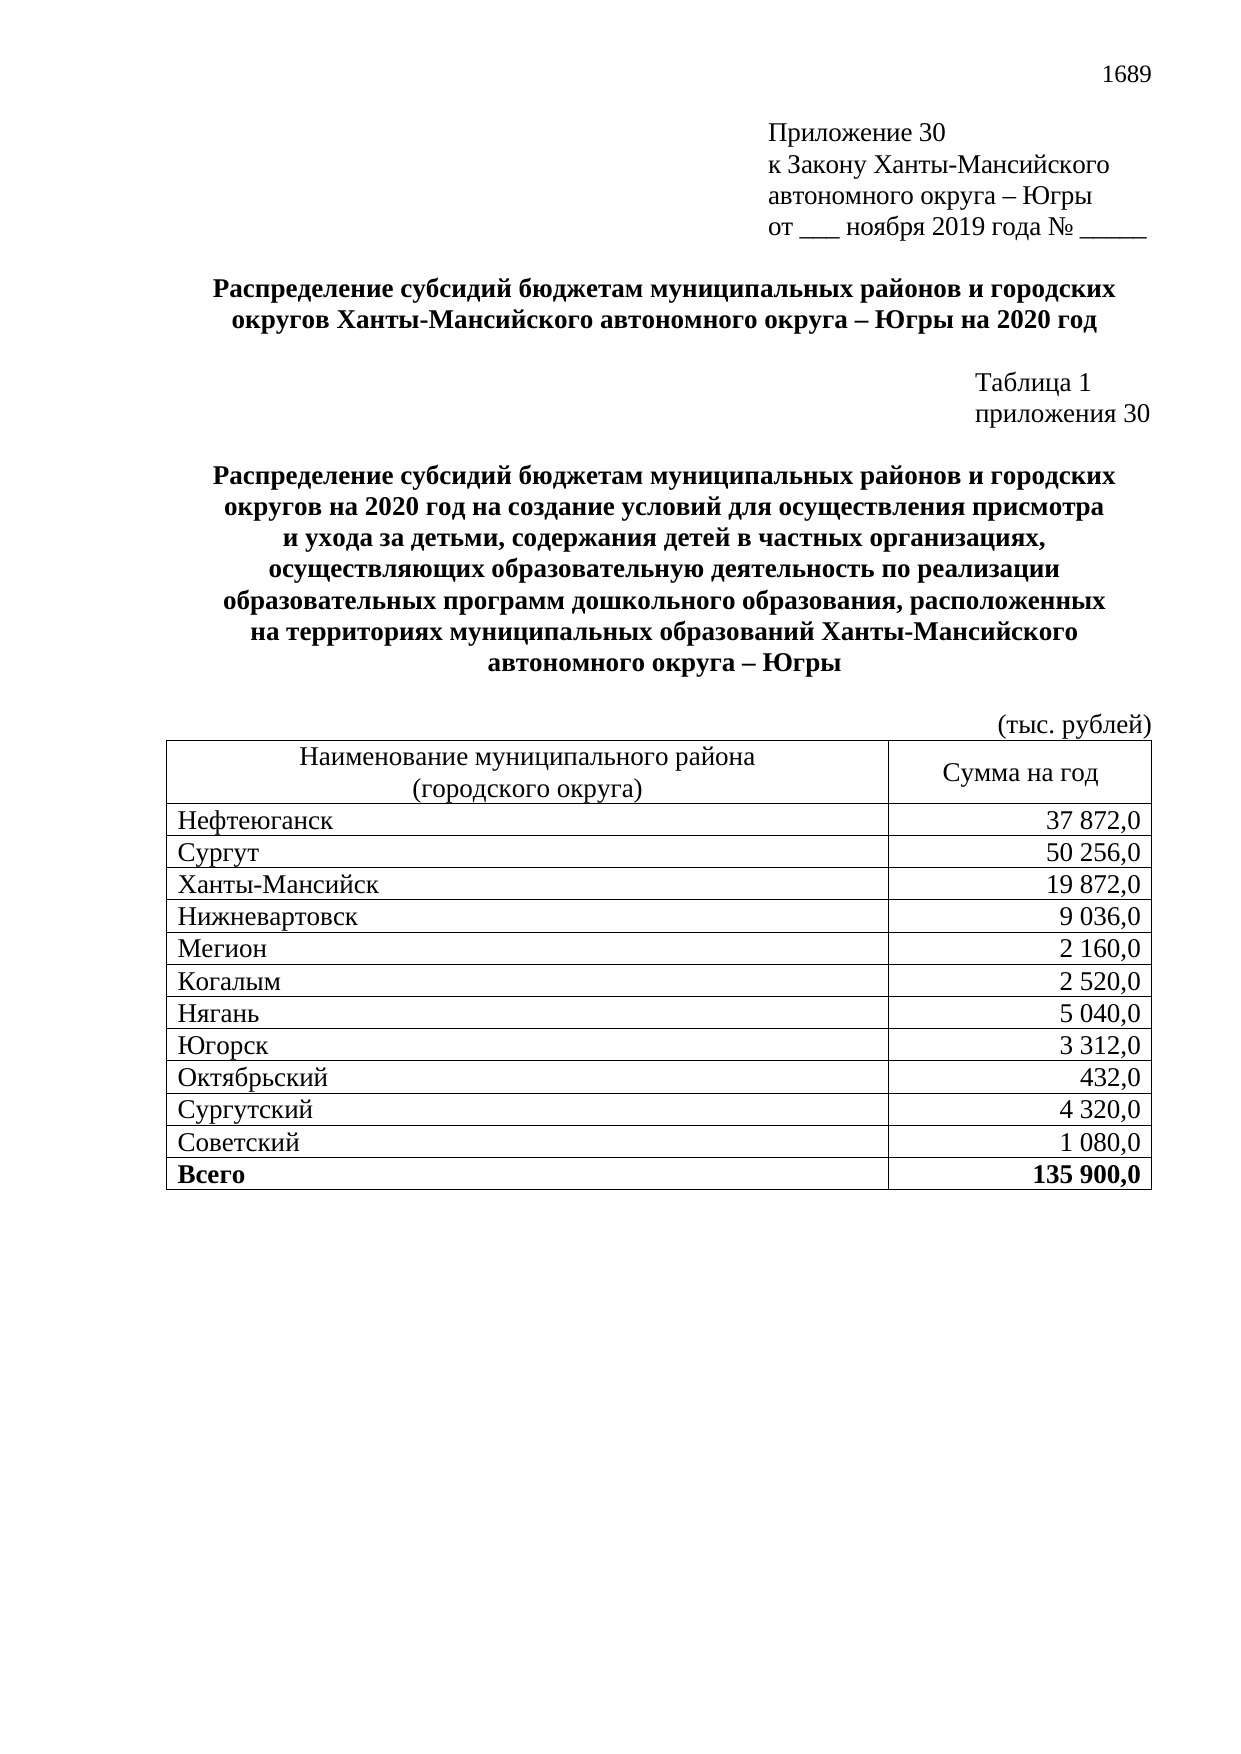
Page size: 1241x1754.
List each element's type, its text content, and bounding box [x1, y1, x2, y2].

table_cell 37 872,0 [889, 804, 1151, 835]
table_cell 135 900,0 [889, 1158, 1151, 1189]
table_cell Нягань [167, 997, 888, 1028]
table_cell 432,0 [889, 1061, 1151, 1092]
table_cell 3 312,0 [889, 1029, 1151, 1060]
table_header Наименование муниципального района (городского округа) [167, 741, 888, 803]
text Таблица 1 [975, 366, 1152, 397]
table_cell Ханты-Мансийск [167, 868, 888, 899]
table_header Сумма на год [889, 741, 1151, 803]
text Распределение субсидий бюджетам муниципальных районов и городских округов на 2020 год на создание условий для осуществления присмотра [177, 459, 1152, 521]
table_cell Советский [167, 1126, 888, 1157]
table_cell Нефтеюганск [167, 804, 888, 835]
text на территориях муниципальных образований Ханты-Мансийского автономного округа – Югры [177, 615, 1152, 677]
table_cell 5 040,0 [889, 997, 1151, 1028]
table_cell Всего [167, 1158, 888, 1189]
table_cell Сургут [167, 836, 888, 867]
table_cell 2 160,0 [889, 933, 1151, 964]
table_cell 9 036,0 [889, 900, 1151, 932]
text Распределение субсидий бюджетам муниципальных районов и городских округов Ханты-Мансийского автономного округа – Югры на 2020 год [177, 272, 1152, 334]
text от ___ ноября 2019 года № _____ [768, 210, 1152, 241]
table_cell 50 256,0 [889, 836, 1151, 867]
table_cell Когалым [167, 965, 888, 996]
table_cell Сургутский [167, 1094, 888, 1125]
table_cell 2 520,0 [889, 965, 1151, 996]
table_cell 19 872,0 [889, 868, 1151, 899]
table_cell Нижневартовск [167, 900, 888, 932]
text автономного округа – Югры [768, 179, 1152, 210]
text приложения 30 [975, 397, 1152, 428]
text и ухода за детьми, содержания детей в частных организациях, осуществляющих образовательную деятельность по реализации образовательных программ дошкольного образования, расположенных [177, 521, 1152, 615]
table_cell Мегион [167, 933, 888, 964]
text к Закону Ханты-Мансийского [768, 148, 1152, 179]
table_cell 1 080,0 [889, 1126, 1151, 1157]
table_cell 4 320,0 [889, 1094, 1151, 1125]
table_cell Югорск [167, 1029, 888, 1060]
table_cell Октябрьский [167, 1061, 888, 1092]
text Приложение 30 [768, 117, 1152, 148]
text (тыс. рублей) [988, 708, 1152, 739]
